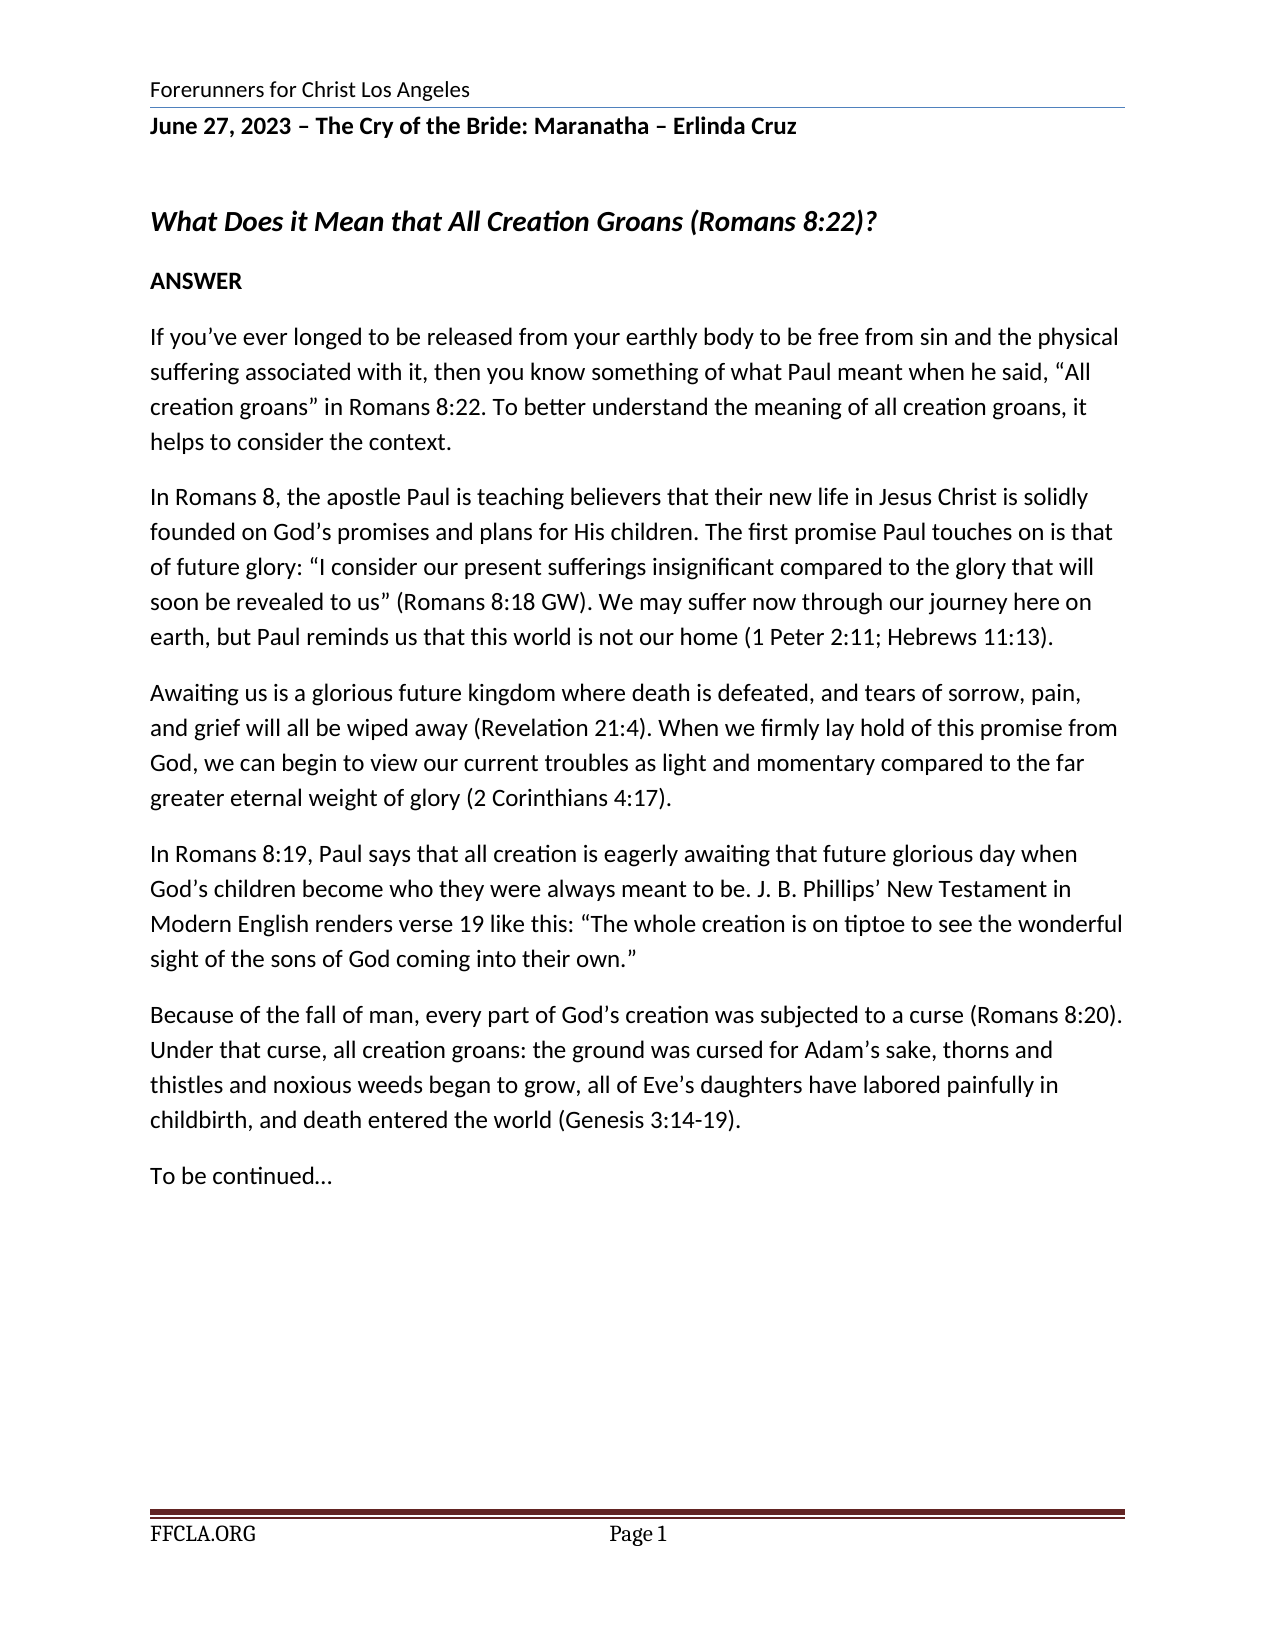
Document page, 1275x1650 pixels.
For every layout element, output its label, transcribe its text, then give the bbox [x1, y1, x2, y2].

text What Does it Mean that All Creation Groans (Romans 8:22)? [150, 203, 1125, 239]
text Because of the fall of man, every part of God’s creation was subjected to a curse (Romans 8:20). Under that curse, all creation groans: the ground was cursed for Adam’s sake, thorns and thistles and noxious weeds began to grow, all of Eve’s daughters have labored painfully in childbirth, and death entered the world (Genesis 3:14-19). [150, 999, 1125, 1134]
text Awaiting us is a glorious future kingdom where death is defeated, and tears of sorrow, pain, and grief will all be wiped away (Revelation 21:4). When we firmly lay hold of this promise from God, we can begin to view our current troubles as light and momentary compared to the far greater eternal weight of glory (2 Corinthians 4:17). [150, 677, 1125, 813]
text In Romans 8, the apostle Paul is teaching believers that their new life in Jesus Christ is solidly founded on God’s promises and plans for His children. The first promise Paul touches on is that of future glory: “I consider our present sufferings insignificant compared to the glory that will soon be revealed to us” (Romans 8:18 GW). We may suffer now through our journey here on earth, but Paul reminds us that this world is not our home (1 Peter 2:11; Hebrews 11:13). [150, 481, 1125, 652]
text If you’ve ever longed to be released from your earthly body to be free from sin and the physical suffering associated with it, then you know something of what Paul meant when he said, “All creation groans” in Romans 8:22. To better understand the meaning of all creation groans, it helps to consider the context. [150, 321, 1125, 456]
text ANSWER [150, 265, 1125, 295]
text To be continued… [150, 1160, 1125, 1190]
text In Romans 8:19, Paul says that all creation is eagerly awaiting that future glorious day when God’s children become who they were always meant to be. J. B. Phillips’ New Testament in Modern English renders verse 19 like this: “The whole creation is on tiptoe to see the wonderful sight of the sons of God coming into their own.” [150, 838, 1125, 974]
